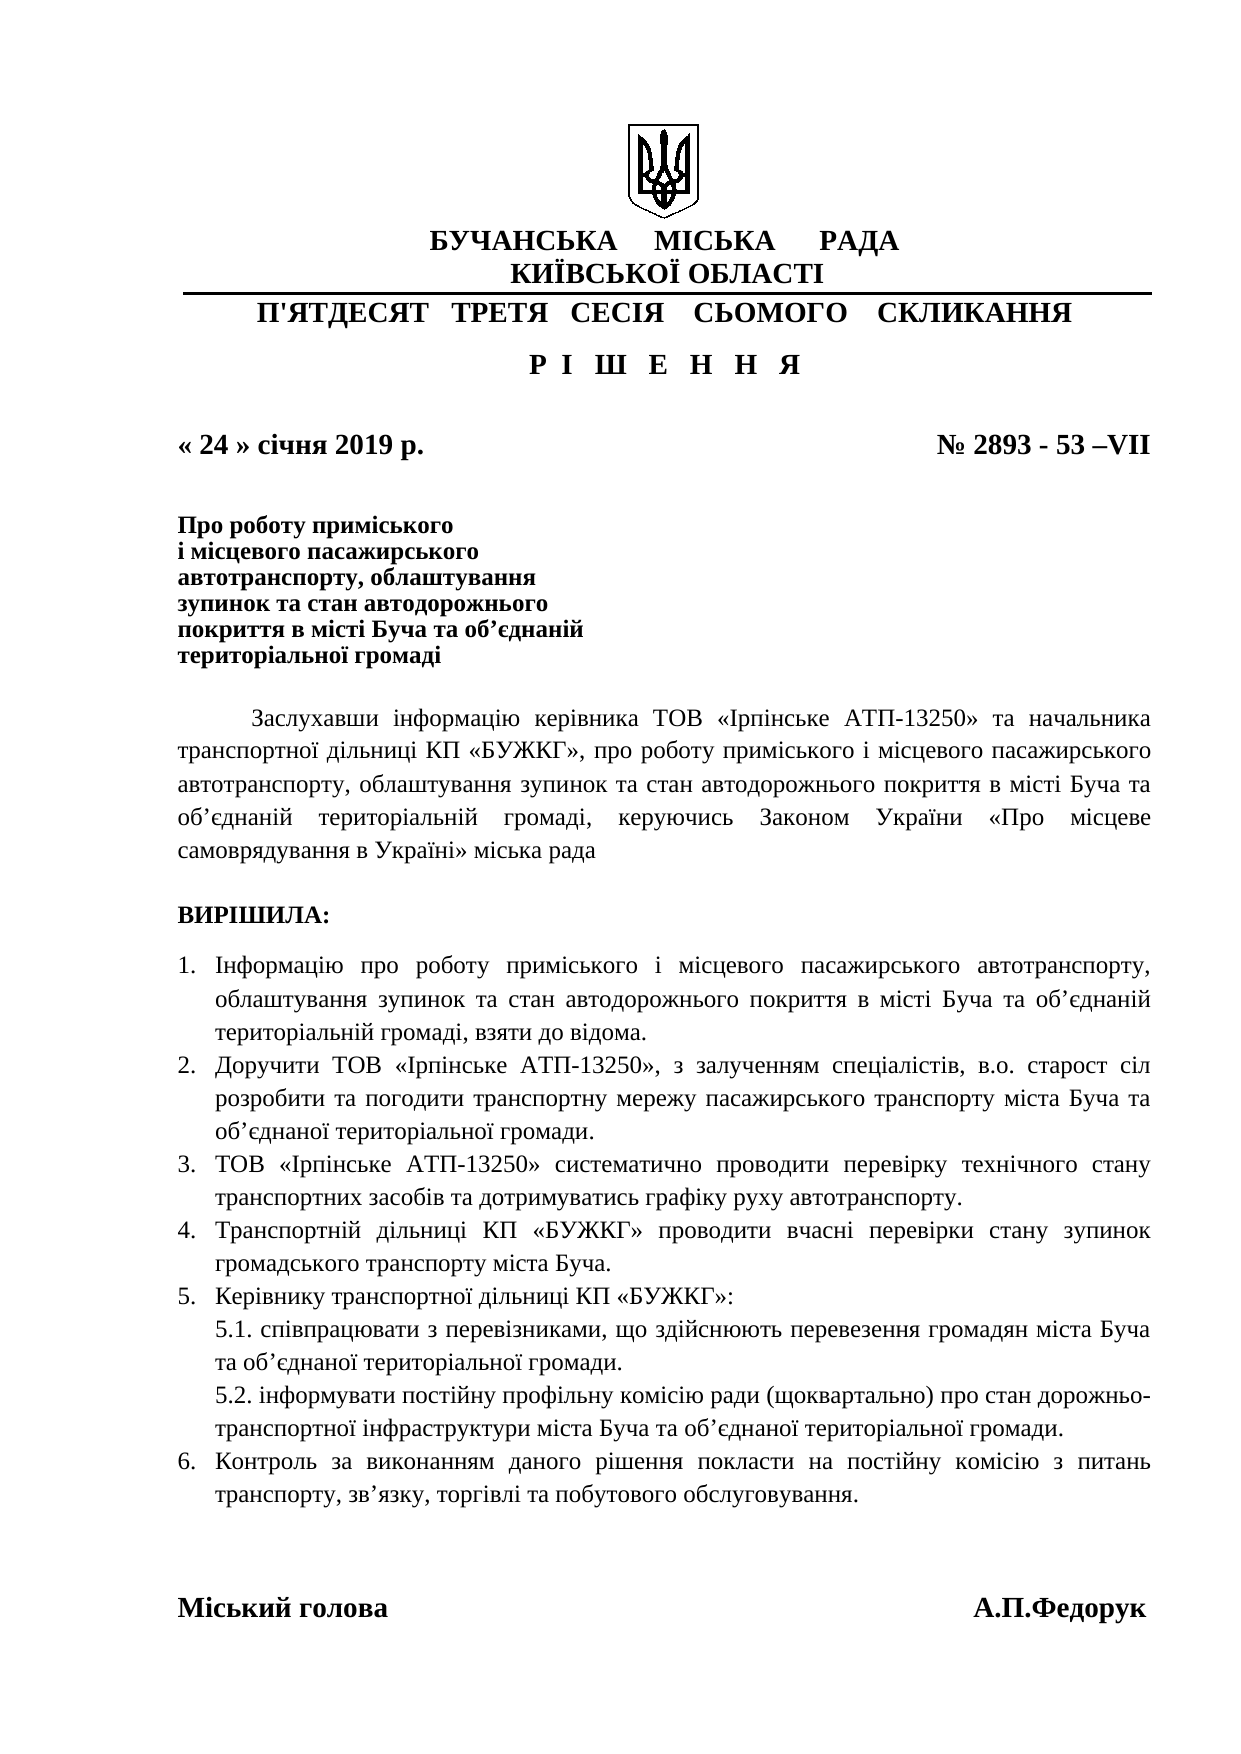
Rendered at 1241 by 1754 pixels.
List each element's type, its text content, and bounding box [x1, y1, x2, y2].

list Заслухавши інформацію керівника ТОВ «Ірпінське АТП-13250» та начальника транспортної дільниці КП «БУЖКГ», про роботу приміського і місцевого пасажирського автотранспорту, облаштування зупинок та стан автодорожнього покриття в місті Буча та об’єднаній територіальній громаді, керуючись Законом України «Про місцеве самоврядування в Україні» міська рада [177, 703, 1152, 863]
text Міський голова А.П.Федорук [177, 1590, 1152, 1624]
text зупинок та стан автодорожнього [177, 591, 927, 617]
list Транспортній дільниці КП «БУЖКГ» проводити вчасні перевірки стану зупинок громадського транспорту міста Буча. [177, 1215, 1152, 1277]
list Доручити ТОВ «Ірпінське АТП-13250», з залученням спеціалістів, в.о. старост сіл розробити та погодити транспортну мережу пасажирського транспорту міста Буча та об’єднаної територіальної громади. [177, 1050, 1152, 1144]
list ТОВ «Ірпінське АТП-13250» систематично проводити перевірку технічного стану транспортних засобів та дотримуватись графіку руху автотранспорту. [177, 1149, 1152, 1211]
list Інформацію про роботу приміського і місцевого пасажирського автотранспорту, облаштування зупинок та стан автодорожнього покриття в місті Буча та об’єднаній територіальній громаді, взяти до відома. [177, 951, 1152, 1045]
text Про роботу приміського [177, 513, 927, 539]
list 5.2. інформувати постійну профільну комісію ради (щоквартально) про стан дорожньо-транспортної інфраструктури міста Буча та об’єднаної територіальної громади. [215, 1380, 1152, 1442]
text П'ЯТДЕСЯТ ТРЕТЯ СЕСІЯ СЬОМОГО СКЛИКАННЯ [177, 295, 1152, 329]
text територіальної громаді [177, 643, 927, 669]
text БУЧАНСЬКА МІСЬКА РАДА [177, 223, 1152, 256]
subtitle « 24 » січня 2019 р. № 2893 - 53 –VІІ [177, 427, 1152, 461]
subtitle КИЇВСЬКОЇ ОБЛАСТІ [183, 256, 1152, 292]
text автотранспорту, облаштування [177, 565, 927, 591]
text і місцевого пасажирського [177, 539, 927, 565]
list Керівнику транспортної дільниці КП «БУЖКГ»: [177, 1281, 1152, 1309]
list 5.1. співпрацювати з перевізниками, що здійснюють перевезення громадян міста Буча та об’єднаної територіальної громади. [215, 1314, 1152, 1376]
text покриття в місті Буча та об’єднаній [177, 617, 927, 643]
subtitle Р І Ш Е Н Н Я [177, 347, 1152, 381]
list Контроль за виконанням даного рішення покласти на постійну комісію з питань транспорту, зв’язку, торгівлі та побутового обслуговування. [177, 1446, 1152, 1508]
text ВИРІШИЛА: [177, 906, 1152, 928]
